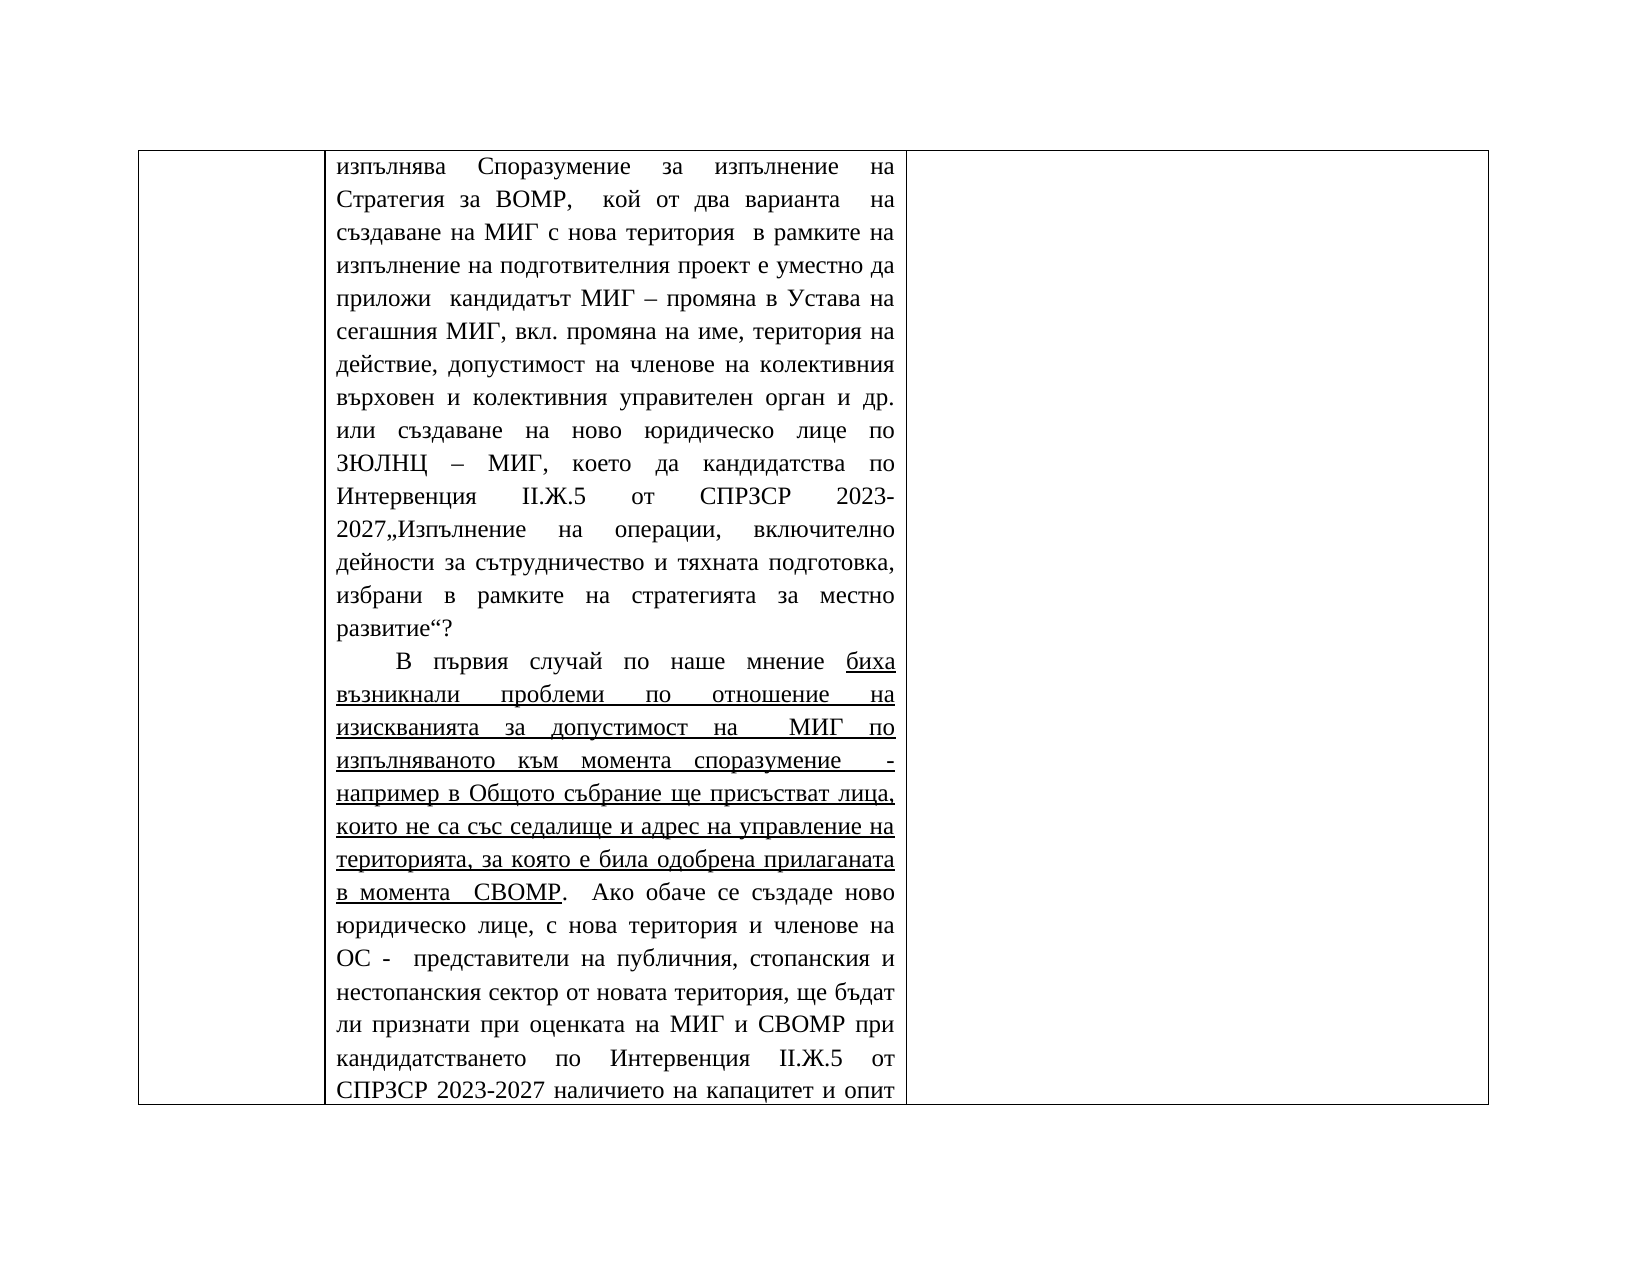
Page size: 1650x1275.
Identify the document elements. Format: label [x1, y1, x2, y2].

table_cell [907, 151, 1488, 1104]
table_cell [139, 151, 324, 1104]
table_cell [326, 151, 906, 1104]
